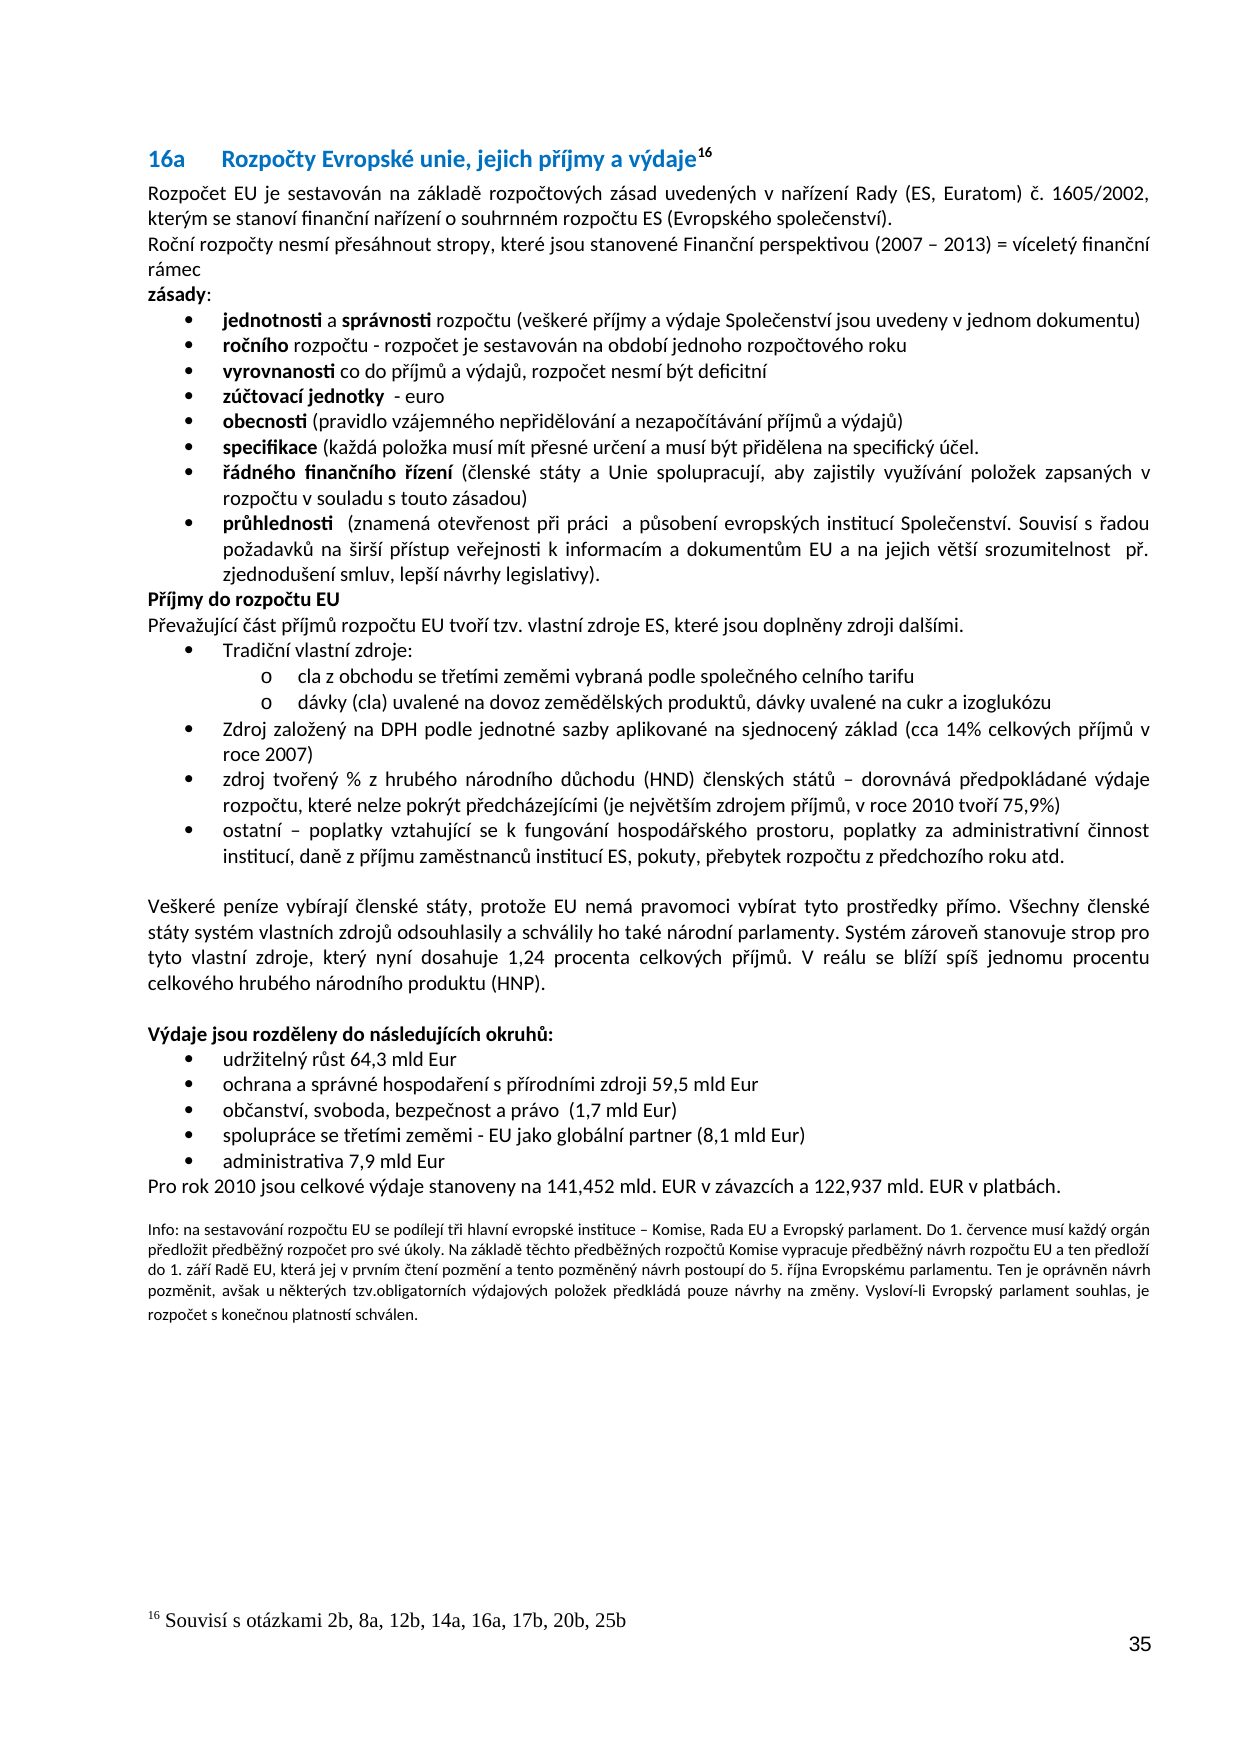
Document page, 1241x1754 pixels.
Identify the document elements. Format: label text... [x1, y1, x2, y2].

list zúčtovací jednotky - euro [185, 383, 1152, 409]
list zdroj tvořený % z hrubého národního důchodu (HND) členských států – dorovnává předpokládané výdaje rozpočtu, které nelze pokrýt předcházejícími (je největším zdrojem příjmů, v roce 2010 tvoří 75,9%) [185, 767, 1152, 817]
list obecnosti (pravidlo vzájemného nepřidělování a nezapočítávání příjmů a výdajů) [185, 409, 1152, 434]
list Zdroj založený na DPH podle jednotné sazby aplikované na sjednocený základ (cca 14% celkových příjmů v roce 2007) [185, 716, 1152, 767]
list dávky (cla) uvalené na dovoz zemědělských produktů, dávky uvalené na cukr a izoglukózu [260, 689, 1152, 716]
list občanství, svoboda, bezpečnost a právo (1,7 mld Eur) [185, 1097, 1152, 1122]
list vyrovnanosti co do příjmů a výdajů, rozpočet nesmí být deficitní [185, 358, 1152, 383]
list spolupráce se třetími zeměmi - EU jako globální partner (8,1 mld Eur) [185, 1122, 1152, 1148]
list průhlednosti (znamená otevřenost při práci a působení evropských institucí Společenství. Souvisí s řadou požadavků na širší přístup veřejnosti k informacím a dokumentům EU a na jejich větší srozumitelnost př. zjednodušení smluv, lepší návrhy legislativy). [185, 510, 1152, 587]
list jednotnosti a správnosti rozpočtu (veškeré příjmy a výdaje Společenství jsou uvedeny v jednom dokumentu) [185, 307, 1152, 332]
text zásady: [148, 282, 1152, 307]
text Roční rozpočty nesmí přesáhnout stropy, které jsou stanovené Finanční perspektivou (2007 – 2013) = víceletý finanční rámec [148, 231, 1152, 282]
text Pro rok 2010 jsou celkové výdaje stanoveny na 141,452 mld. EUR v závazcích a 122,937 mld. EUR v platbách. [148, 1173, 1152, 1199]
list udržitelný růst 64,3 mld Eur [185, 1046, 1152, 1072]
list ostatní – poplatky vztahující se k fungování hospodářského prostoru, poplatky za administrativní činnost institucí, daně z příjmu zaměstnanců institucí ES, pokuty, přebytek rozpočtu z předchozího roku atd. [185, 817, 1152, 868]
subtitle 16a Rozpočty Evropské unie, jejich příjmy a výdaje [148, 143, 1152, 174]
list ročního rozpočtu - rozpočet je sestavován na období jednoho rozpočtového roku [185, 332, 1152, 358]
list ochrana a správné hospodaření s přírodními zdroji 59,5 mld Eur [185, 1072, 1152, 1097]
text Info: na sestavování rozpočtu EU se podílejí tři hlavní evropské instituce – Komise, Rada EU a Evropský parlament. Do 1. července musí každý orgán předložit předběžný rozpočet pro své úkoly. Na základě těchto předběžných rozpočtů Komise vypracuje předběžný návrh rozpočtu EU a ten předloží do 1. září Radě EU, která jej v prvním čtení pozmění a tento pozměněný návrh postoupí do 5. října Evropskému parlamentu. Ten je oprávněn návrh pozměnit, avšak u některých tzv.obligatorních výdajových položek předkládá pouze návrhy na změny. Vysloví-li Evropský parlament souhlas, je rozpočet s konečnou platností schválen. [148, 1219, 1152, 1326]
text Převažující část příjmů rozpočtu EU tvoří tzv. vlastní zdroje ES, které jsou doplněny zdroji dalšími. [148, 612, 1152, 637]
text Veškeré peníze vybírají členské státy, protože EU nemá pravomoci vybírat tyto prostředky přímo. Všechny členské státy systém vlastních zdrojů odsouhlasily a schválily ho také národní parlamenty. Systém zároveň stanovuje strop pro tyto vlastní zdroje, který nyní dosahuje 1,24 procenta celkových příjmů. V reálu se blíží spíš jednomu procentu celkového hrubého národního produktu (HNP). [148, 894, 1152, 995]
text Příjmy do rozpočtu EU [148, 587, 1152, 612]
list Tradiční vlastní zdroje: [185, 637, 1152, 663]
list administrativa 7,9 mld Eur [185, 1148, 1152, 1173]
text Výdaje jsou rozděleny do následujících okruhů: [148, 1021, 1152, 1046]
list cla z obchodu se třetími zeměmi vybraná podle společného celního tarifu [260, 663, 1152, 689]
list řádného finančního řízení (členské státy a Unie spolupracují, aby zajistily využívání položek zapsaných v rozpočtu v souladu s touto zásadou) [185, 459, 1152, 510]
list specifikace (každá položka musí mít přesné určení a musí být přidělena na specifický účel. [185, 434, 1152, 459]
text Rozpočet EU je sestavován na základě rozpočtových zásad uvedených v nařízení Rady (ES, Euratom) č. 1605/2002, kterým se stanoví finanční nařízení o souhrnném rozpočtu ES (Evropského společenství). [148, 180, 1152, 231]
